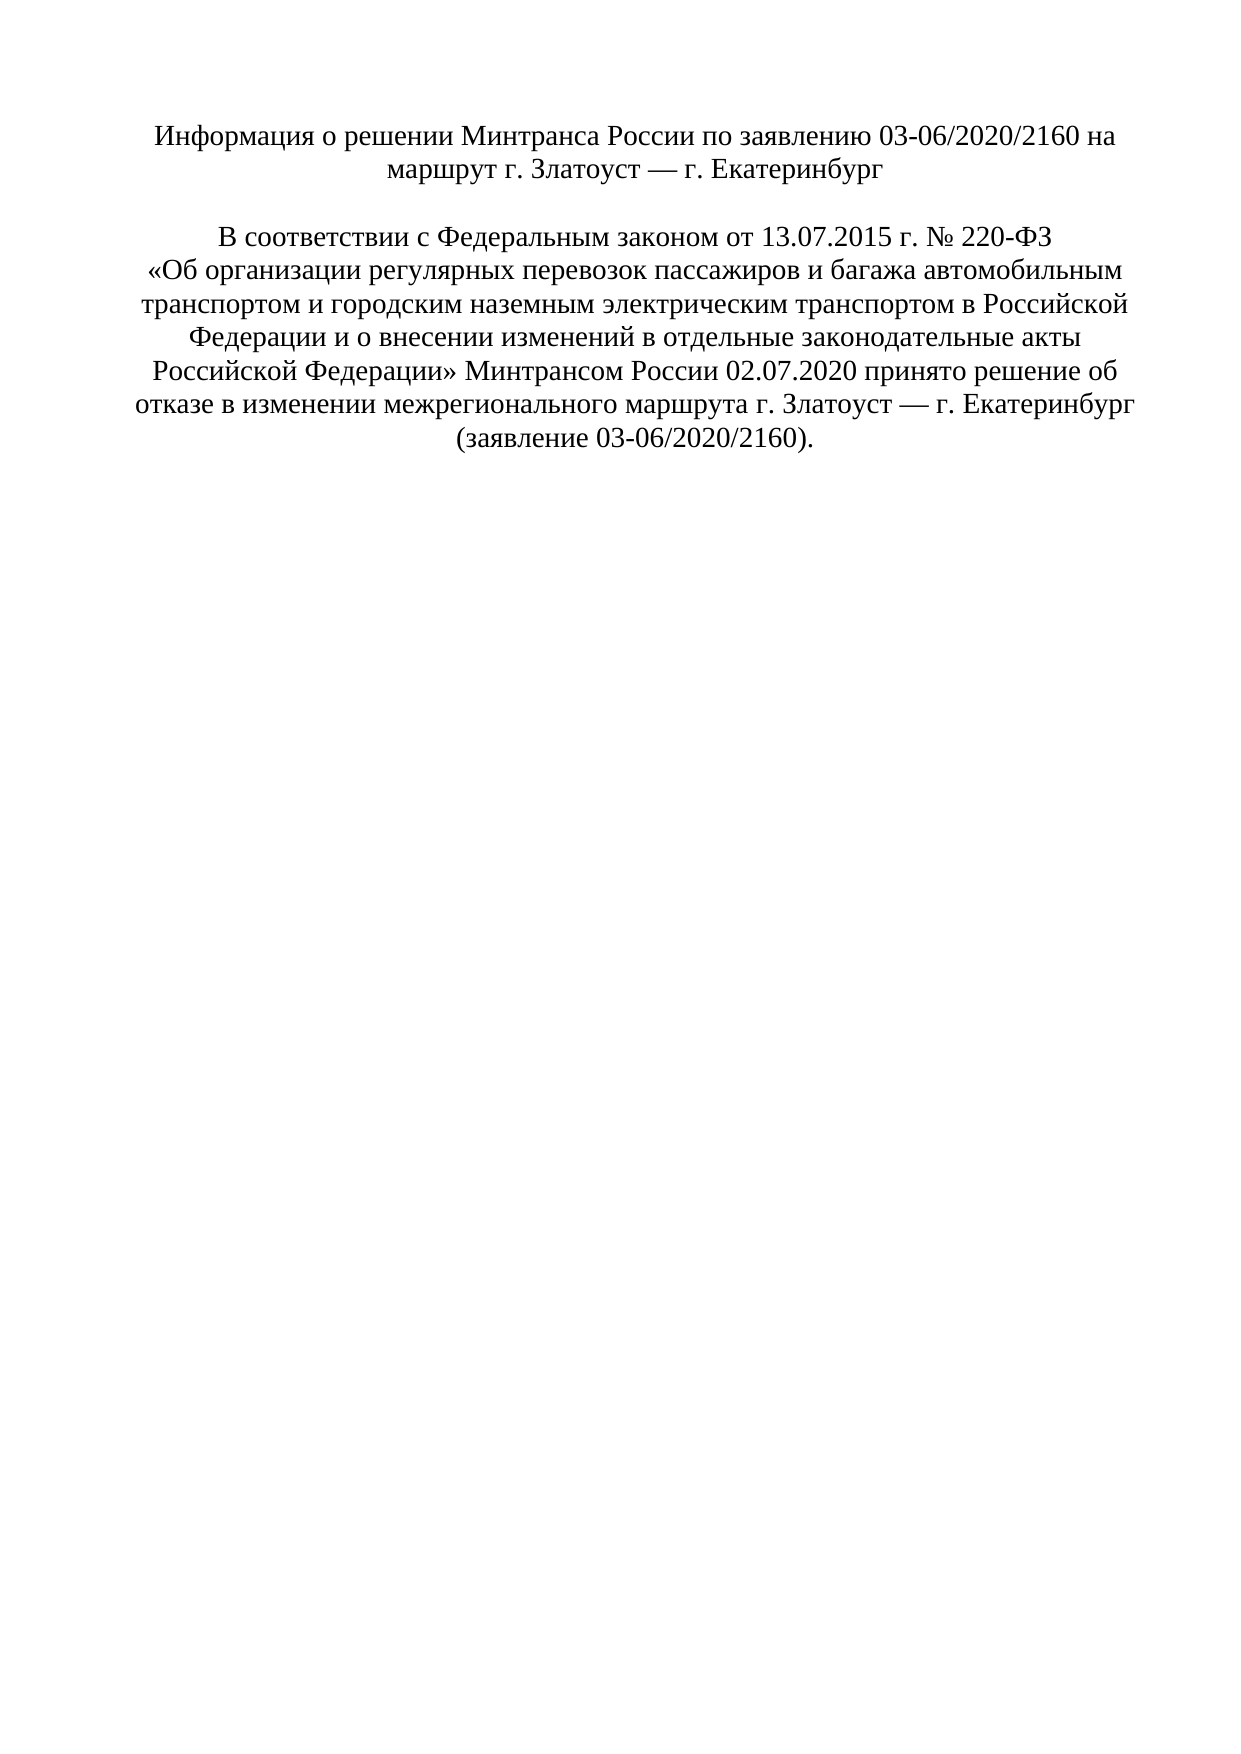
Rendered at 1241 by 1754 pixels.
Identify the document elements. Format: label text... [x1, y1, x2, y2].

text Информация о решении Минтранса России по заявлению 03-06/2020/2160 на маршрут г. Златоуст — г. Екатеринбург [118, 118, 1152, 185]
text В соответствии с Федеральным законом от 13.07.2015 г. № 220-ФЗ «Об организации регулярных перевозок пассажиров и багажа автомобильным транспортом и городским наземным электрическим транспортом в Российской Федерации и о внесении изменений в отдельные законодательные акты Российской Федерации» Минтрансом России 02.07.2020 принято решение об отказе в изменении межрегионального маршрута г. Златоуст — г. Екатеринбург (заявление 03-06/2020/2160). [118, 219, 1152, 453]
